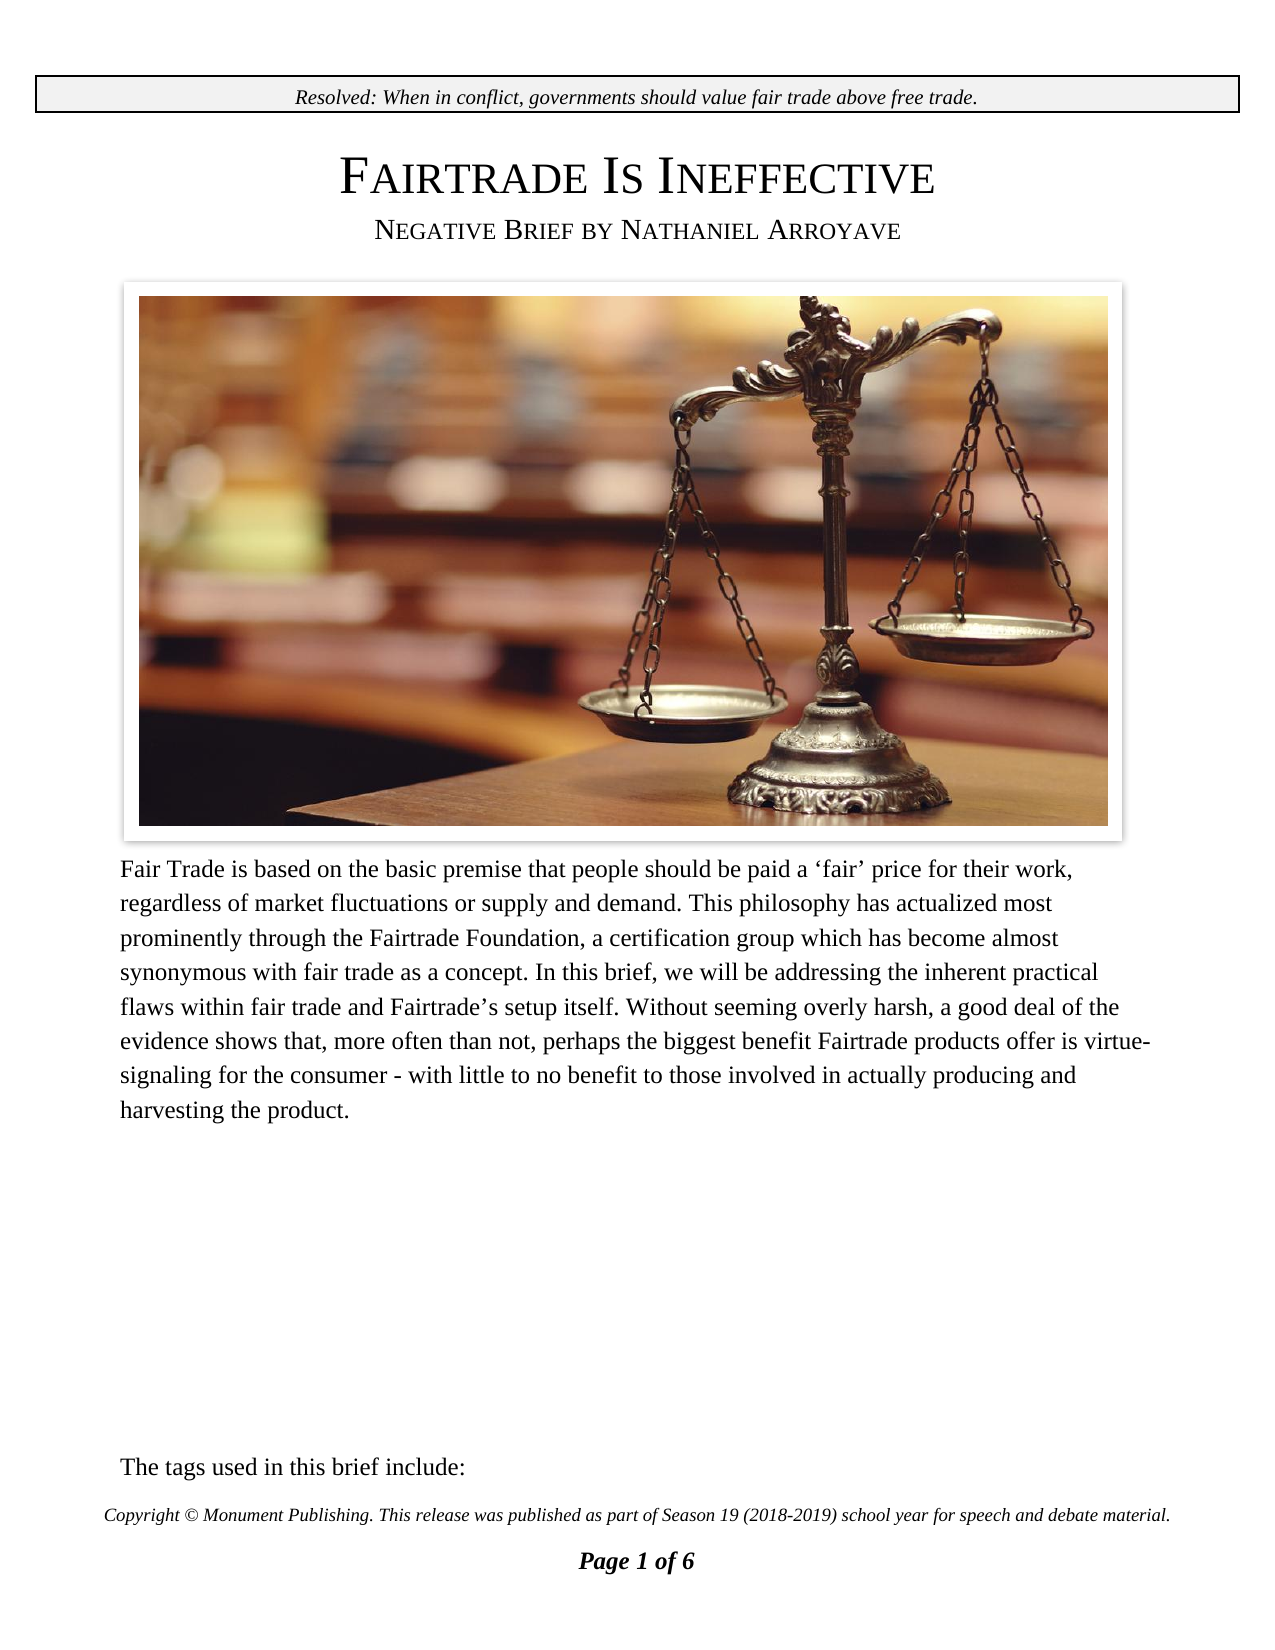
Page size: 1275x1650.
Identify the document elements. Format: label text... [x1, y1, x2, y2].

text The tags used in this brief include: [120, 1452, 1155, 1481]
picture [139, 296, 1108, 826]
title Fairtrade Is Ineffective Negative Brief by Nathaniel Arroyave [45, 143, 1230, 246]
text Fair Trade is based on the basic premise that people should be paid a ‘fair’ price for their work, regardless of market fluctuations or supply and demand. This philosophy has actualized most prominently through the Fairtrade Foundation, a certification group which has become almost synonymous with fair trade as a concept. In this brief, we will be addressing the inherent practical flaws within fair trade and Fairtrade’s setup itself. Without seeming overly harsh, a good deal of the evidence shows that, more often than not, perhaps the biggest benefit Fairtrade products offer is virtue-signaling for the consumer - with little to no benefit to those involved in actually producing and harvesting the product. [120, 854, 1155, 1124]
